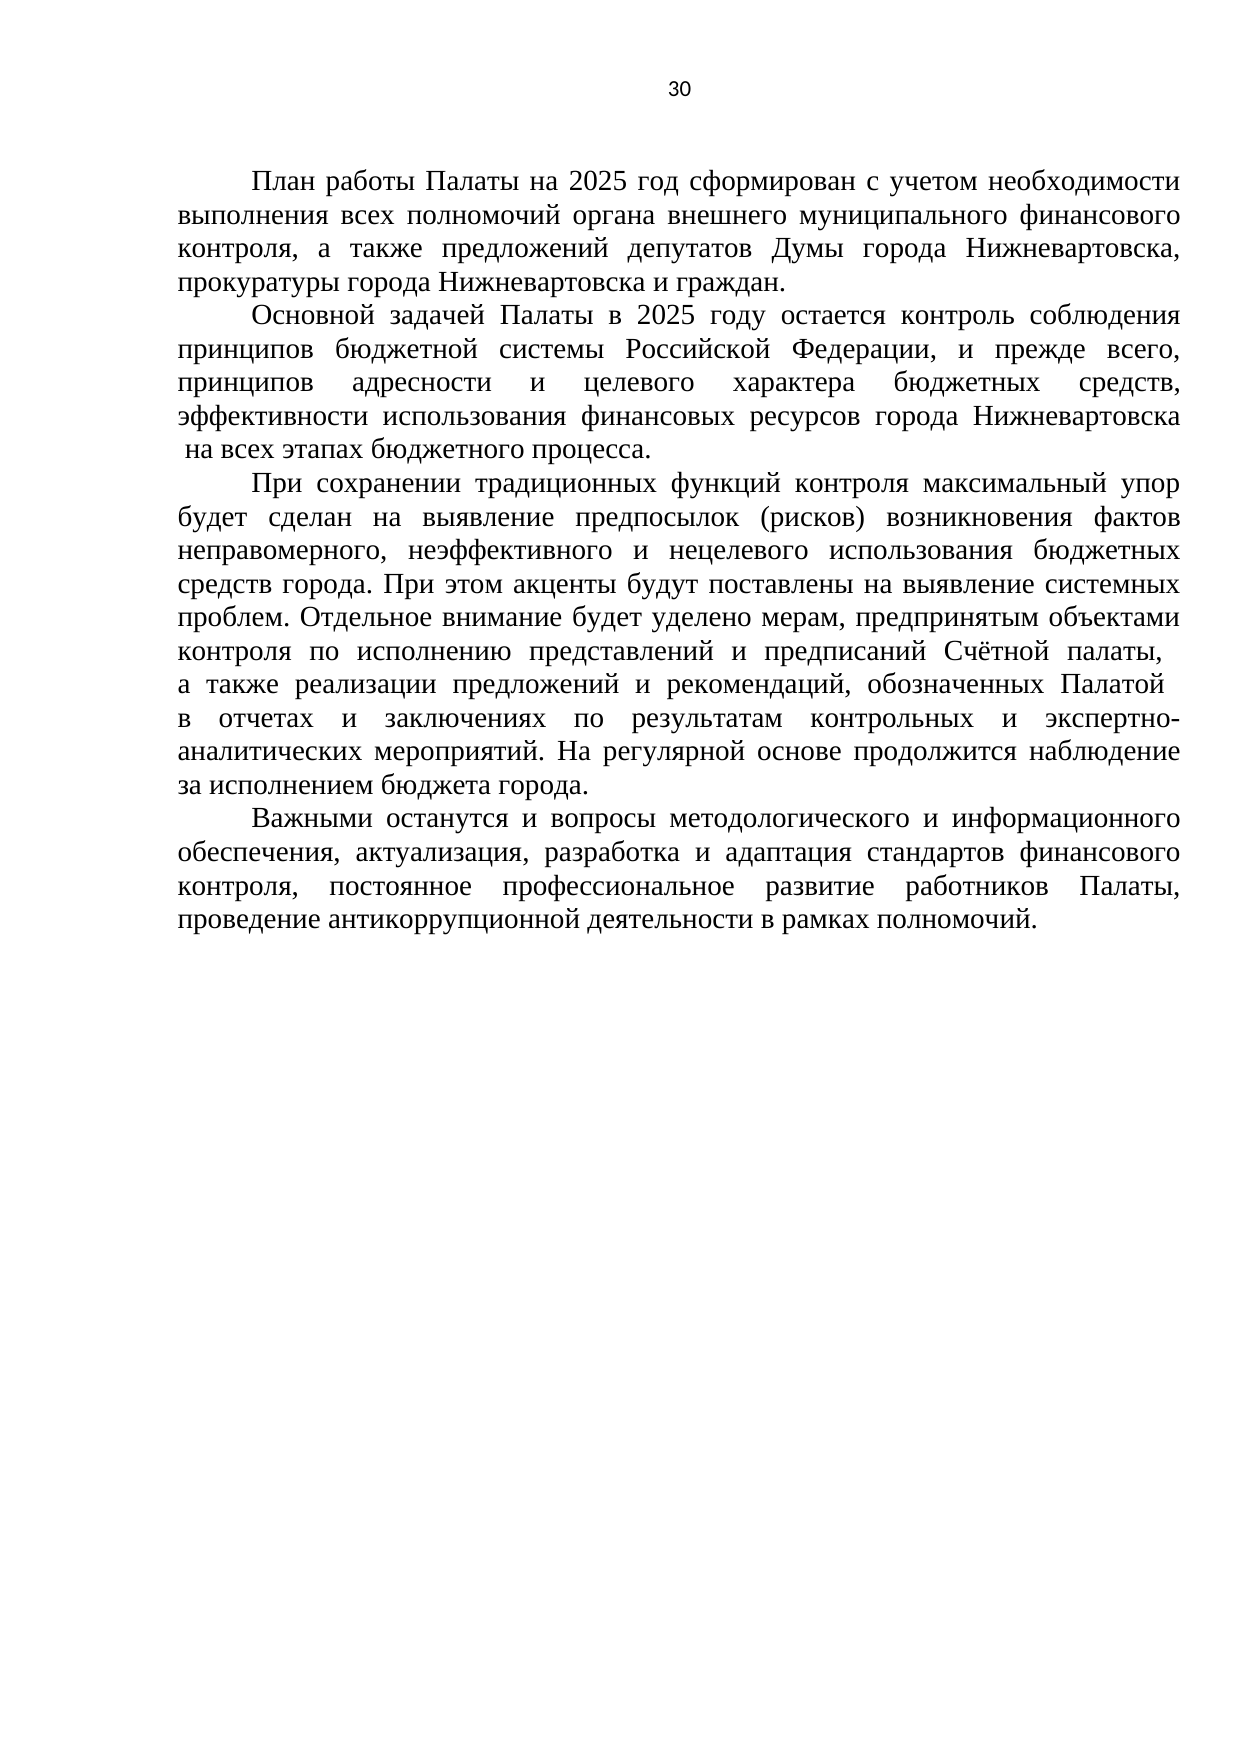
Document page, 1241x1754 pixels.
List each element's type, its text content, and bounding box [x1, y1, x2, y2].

text Основной задачей Палаты в 2025 году остается контроль соблюдения принципов бюджетной системы Российской Федерации, и прежде всего, принципов адресности и целевого характера бюджетных средств, эффективности использования финансовых ресурсов города Нижневартовска на всех этапах бюджетного процесса. [177, 297, 1181, 465]
text Важными останутся и вопросы методологического и информационного обеспечения, актуализация, разработка и адаптация стандартов финансового контроля, постоянное профессиональное развитие работников Палаты, проведение антикоррупционной деятельности в рамках полномочий. [177, 801, 1181, 935]
text При сохранении традиционных функций контроля максимальный упор будет сделан на выявление предпосылок (рисков) возникновения фактов неправомерного, неэффективного и нецелевого использования бюджетных средств города. При этом акценты будут поставлены на выявление системных проблем. Отдельное внимание будет уделено мерам, предпринятым объектами контроля по исполнению представлений и предписаний Счётной палаты, а также реализации предложений и рекомендаций, обозначенных Палатой в отчетах и заключениях по результатам контрольных и экспертно-аналитических мероприятий. На регулярной основе продолжится наблюдение за исполнением бюджета города. [177, 465, 1181, 801]
text План работы Палаты на 2025 год сформирован с учетом необходимости выполнения всех полномочий органа внешнего муниципального финансового контроля, а также предложений депутатов Думы города Нижневартовска, прокуратуры города Нижневартовска и граждан. [177, 163, 1181, 297]
